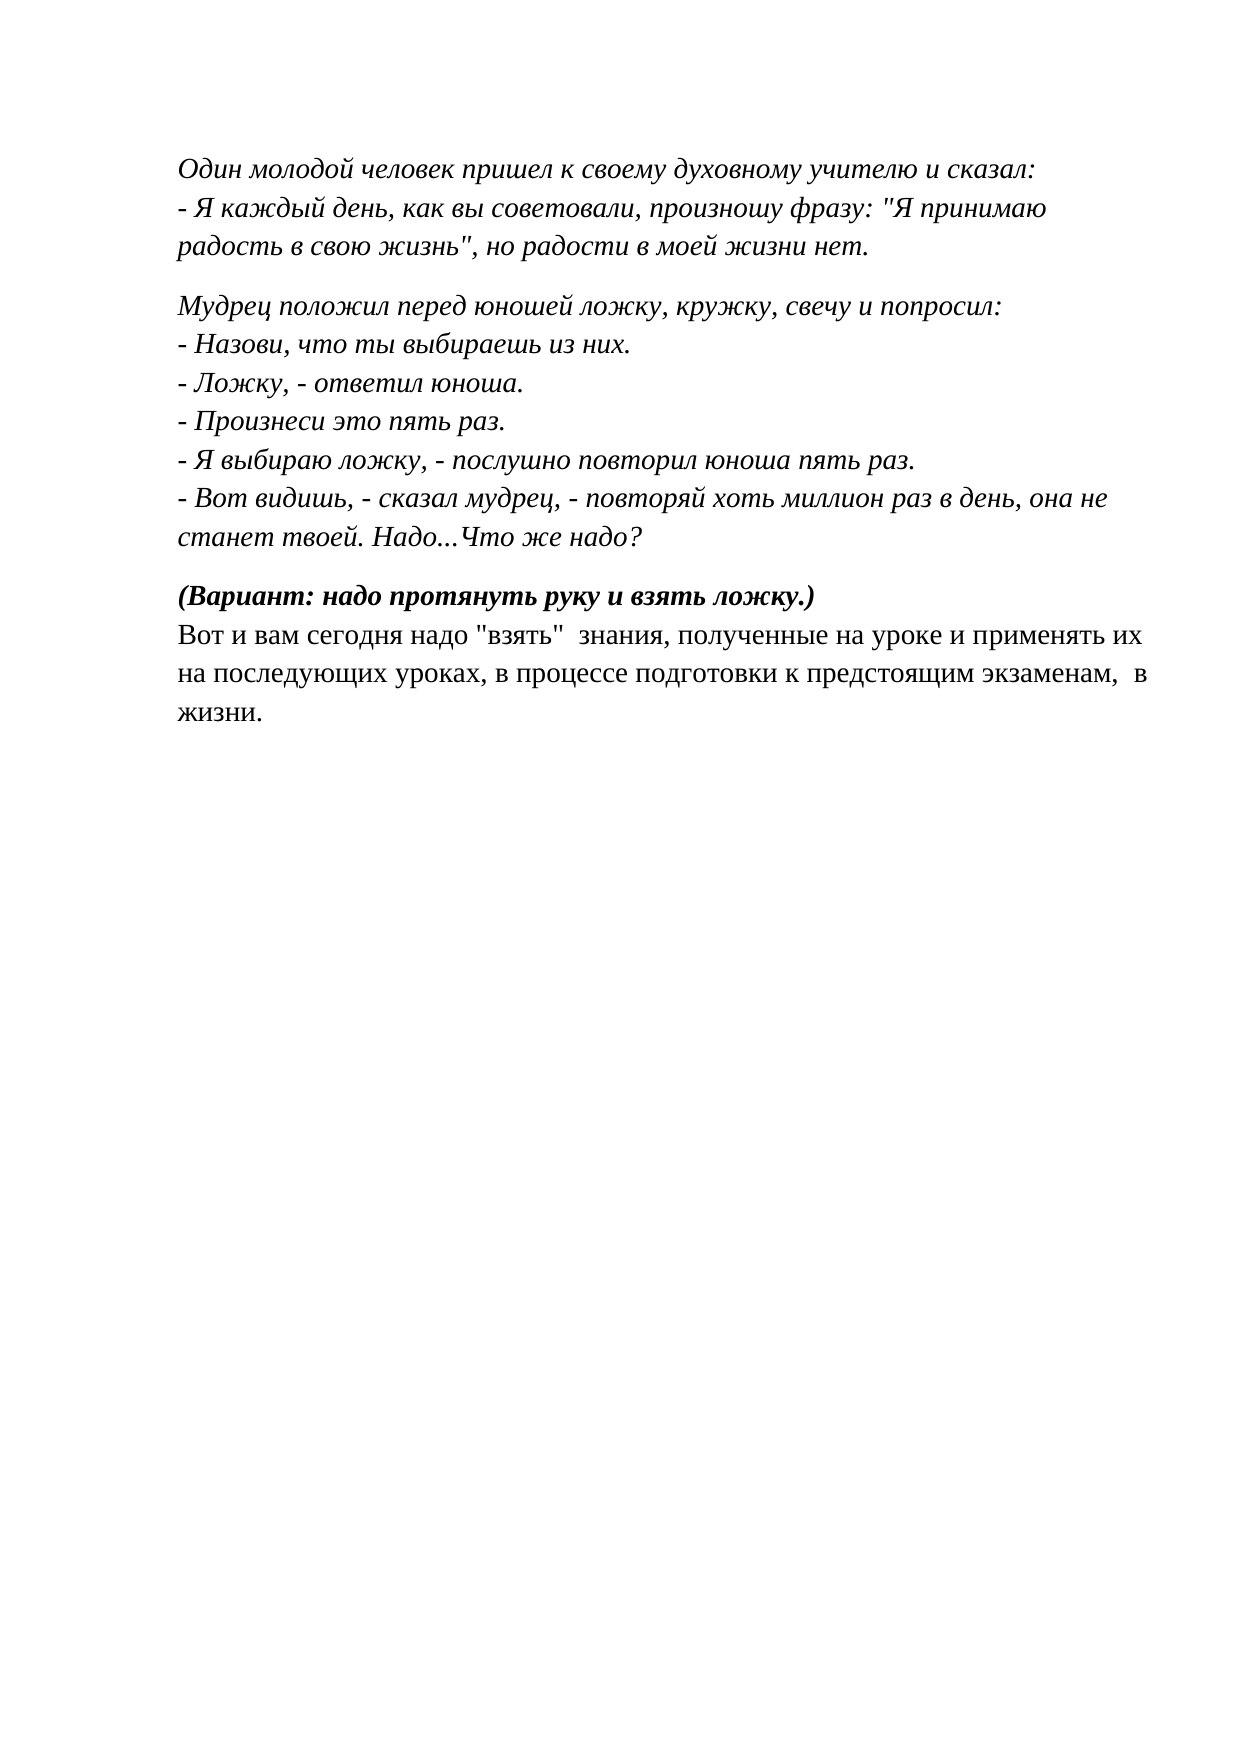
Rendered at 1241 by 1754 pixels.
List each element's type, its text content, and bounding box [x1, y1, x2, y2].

text Один молодой человек пришел к своему духовному учителю и сказал: - Я каждый день, как вы советовали, произношу фразу: "Я принимаю радость в свою жизнь", но радости в моей жизни нет. [177, 118, 1152, 262]
text Мудрец положил перед юношей ложку, кружку, свечу и попросил: - Назови, что ты выбираешь из них. - Ложку, - ответил юноша. - Произнеси это пять раз. - Я выбираю ложку, - послушно повторил юноша пять раз. - Вот видишь, - сказал мудрец, - повторяй хоть миллион раз в день, она не станет твоей. Надо...Что же надо? [177, 288, 1152, 552]
text (Вариант: надо протянуть руку и взять ложку.) Вот и вам сегодня надо "взять" знания, полученные на уроке и применять их на последующих уроках, в процессе подготовки к предстоящим экзаменам, в жизни. [177, 578, 1152, 727]
